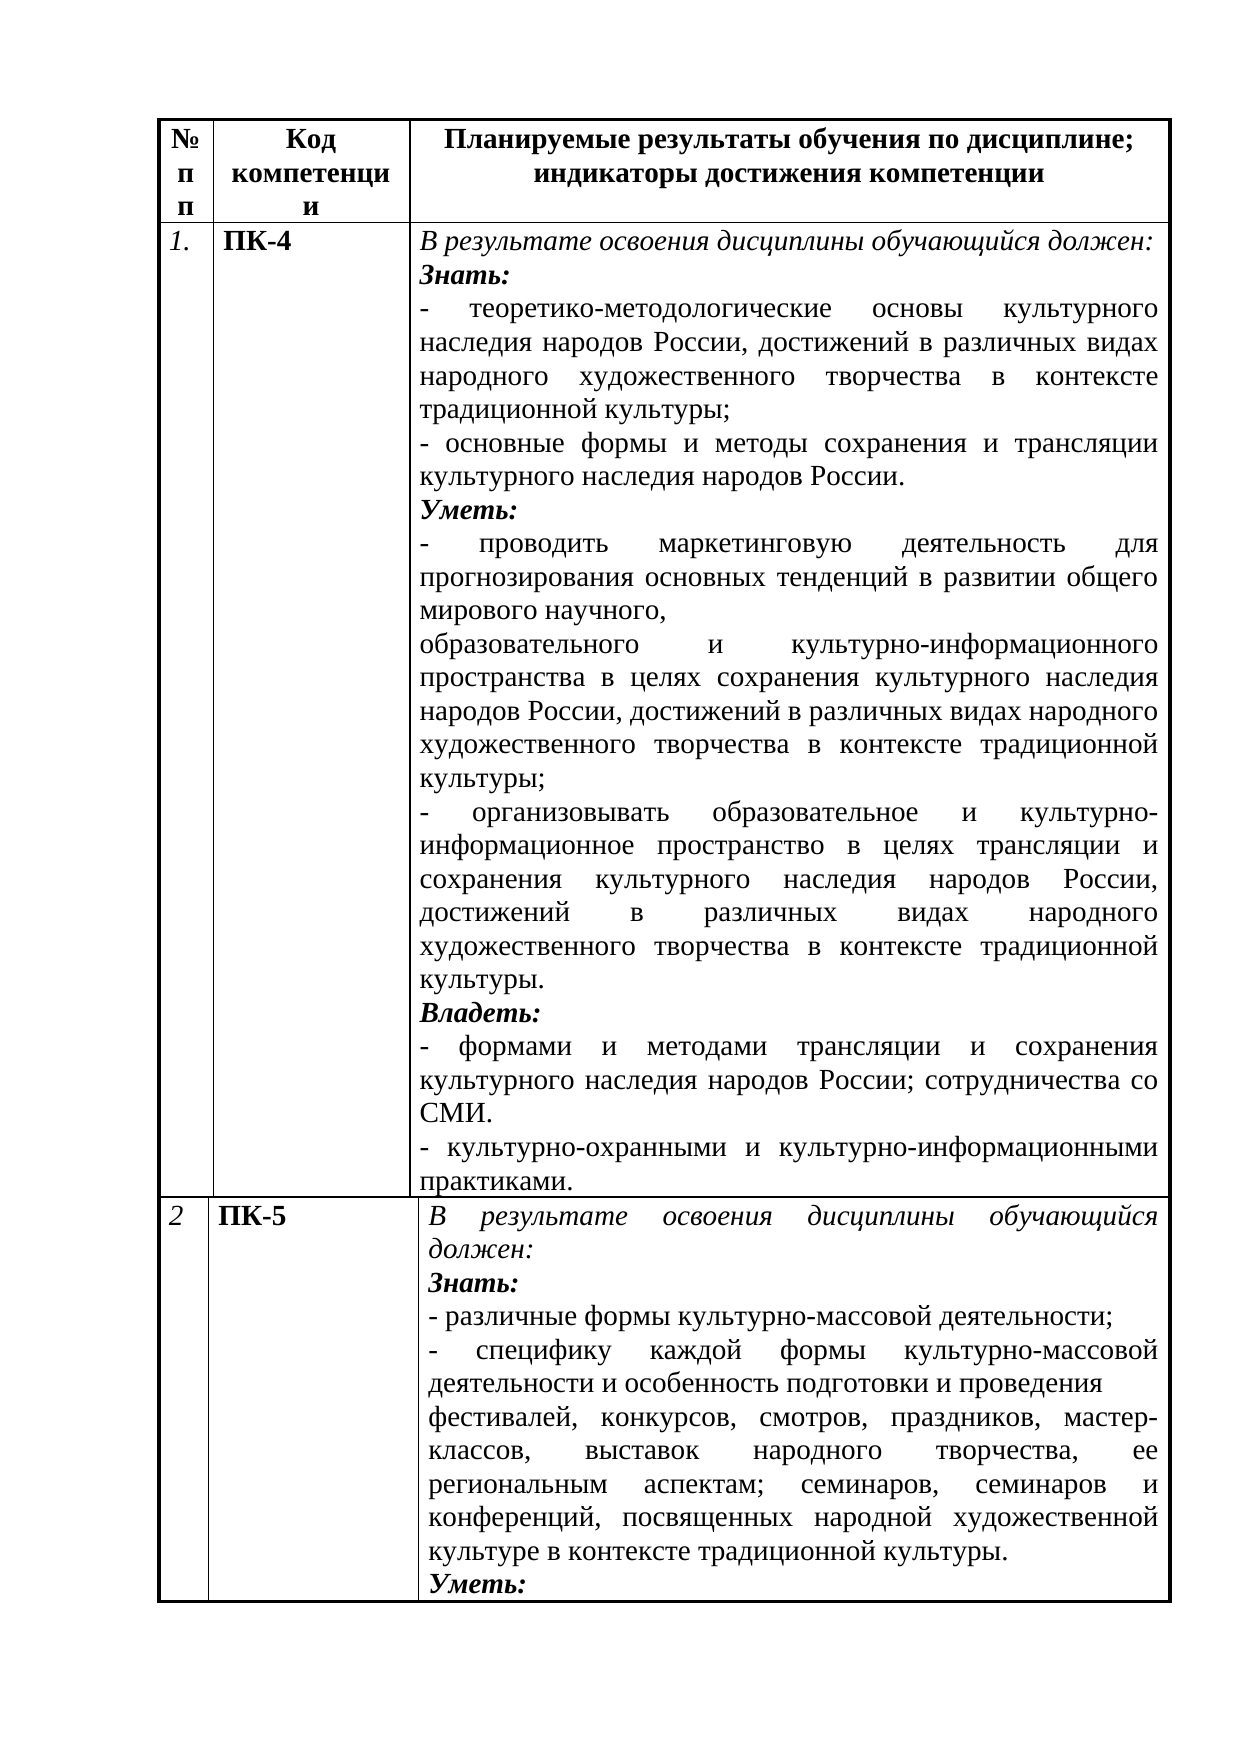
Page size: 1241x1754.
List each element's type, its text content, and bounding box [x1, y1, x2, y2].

table_header Планируемые результаты обучения по дисциплине; индикаторы достижения компетенции [411, 121, 1168, 222]
table_cell 2 [161, 1198, 208, 1600]
table_header Код компетенции [214, 121, 409, 222]
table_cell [419, 1198, 1168, 1600]
table_cell ПК-4 [214, 223, 409, 1196]
table_cell ПК-5 [209, 1198, 418, 1600]
table_header № пп [161, 121, 213, 222]
table_cell 1. [161, 223, 213, 1196]
table_cell В результате освоения дисциплины обучающийся должен: Знать: - теоретико-методологические основы культурного наследия народов России, достижений в различных видах народного художественного творчества в контексте традиционной культуры; - основные формы и методы сохранения и трансляции культурного наследия народов России. Уметь: - проводить маркетинговую деятельность для прогнозирования основных тенденций в развитии общего мирового научного, образовательного и культурно-информационного пространства в целях сохранения культурного наследия народов России, достижений в различных видах народного художественного творчества в контексте традиционной культуры; - организовывать образовательное и культурно-информационное пространство в целях трансляции и сохранения культурного наследия народов России, достижений в различных видах народного художественного творчества в контексте традиционной культуры. Владеть: - формами и методами трансляции и сохранения культурного наследия народов России; сотрудничества со СМИ. - культурно-охранными и культурно-информационными практиками. [411, 223, 1168, 1196]
